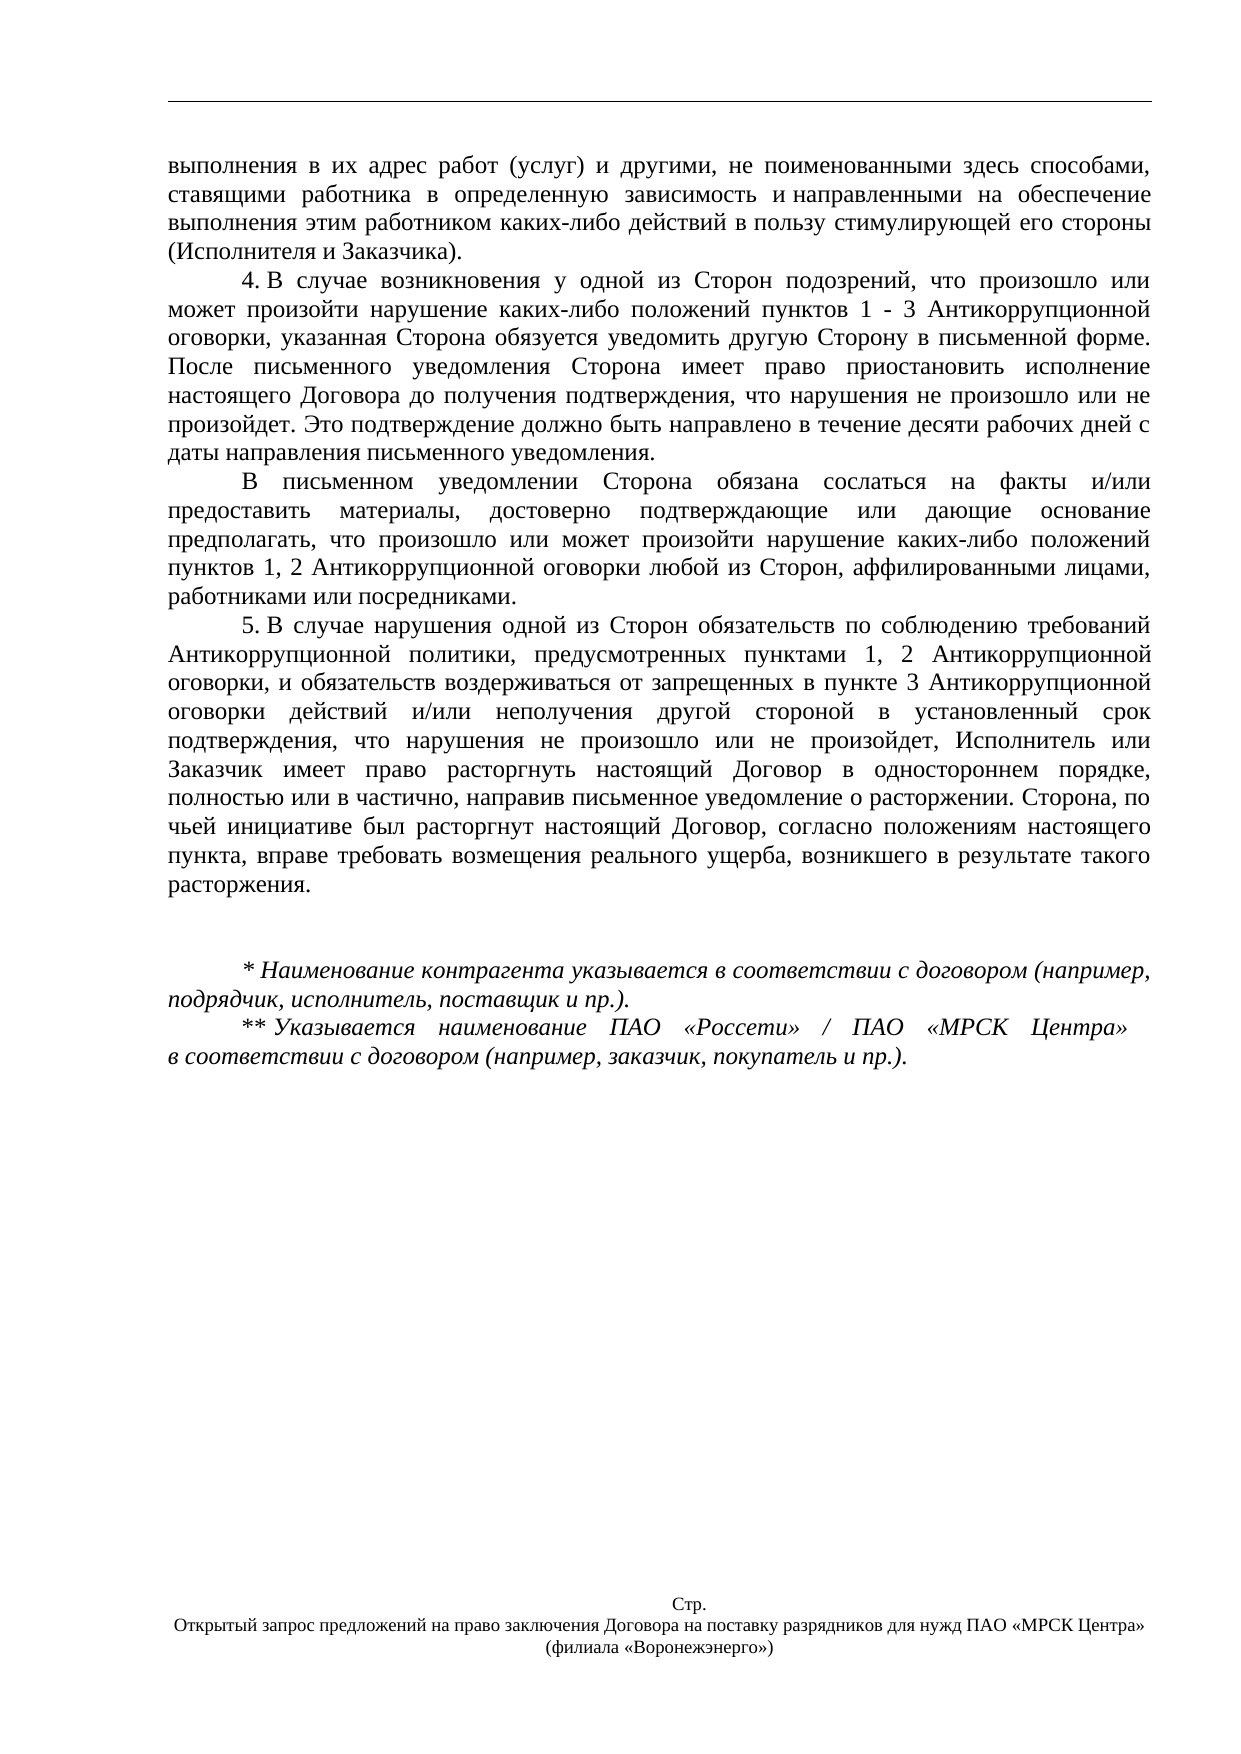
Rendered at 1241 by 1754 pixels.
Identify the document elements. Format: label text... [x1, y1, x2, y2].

text ** Указывается наименование ПАО «Россети» / ПАО «МРСК Центра» в соответствии с договором (например, заказчик, покупатель и пр.). [168, 1012, 1152, 1070]
text 4. В случае возникновения у одной из Сторон подозрений, что произошло или может произойти нарушение каких-либо положений пунктов 1 - 3 Антикоррупционной оговорки, указанная Сторона обязуется уведомить другую Сторону в письменной форме. После письменного уведомления Сторона имеет право приостановить исполнение настоящего Договора до получения подтверждения, что нарушения не произошло или не произойдет. Это подтверждение должно быть направлено в течение десяти рабочих дней с даты направления письменного уведомления. [168, 265, 1152, 466]
text 5. В случае нарушения одной из Сторон обязательств по соблюдению требований Антикоррупционной политики, предусмотренных пунктами 1, 2 Антикоррупционной оговорки, и обязательств воздерживаться от запрещенных в пункте 3 Антикоррупционной оговорки действий и/или неполучения другой стороной в установленный срок подтверждения, что нарушения не произошло или не произойдет, Исполнитель или Заказчик имеет право расторгнуть настоящий Договор в одностороннем порядке, полностью или в частично, направив письменное уведомление о расторжении. Сторона, по чьей инициативе был расторгнут настоящий Договор, согласно положениям настоящего пункта, вправе требовать возмещения реального ущерба, возникшего в результате такого расторжения. [168, 610, 1152, 897]
text В письменном уведомлении Сторона обязана сослаться на факты и/или предоставить материалы, достоверно подтверждающие или дающие основание предполагать, что произошло или может произойти нарушение каких-либо положений пунктов 1, 2 Антикоррупционной оговорки любой из Сторон, аффилированными лицами, работниками или посредниками. [168, 466, 1152, 610]
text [168, 150, 1152, 265]
text * Наименование контрагента указывается в соответствии с договором (например, подрядчик, исполнитель, поставщик и пр.). [168, 955, 1152, 1012]
